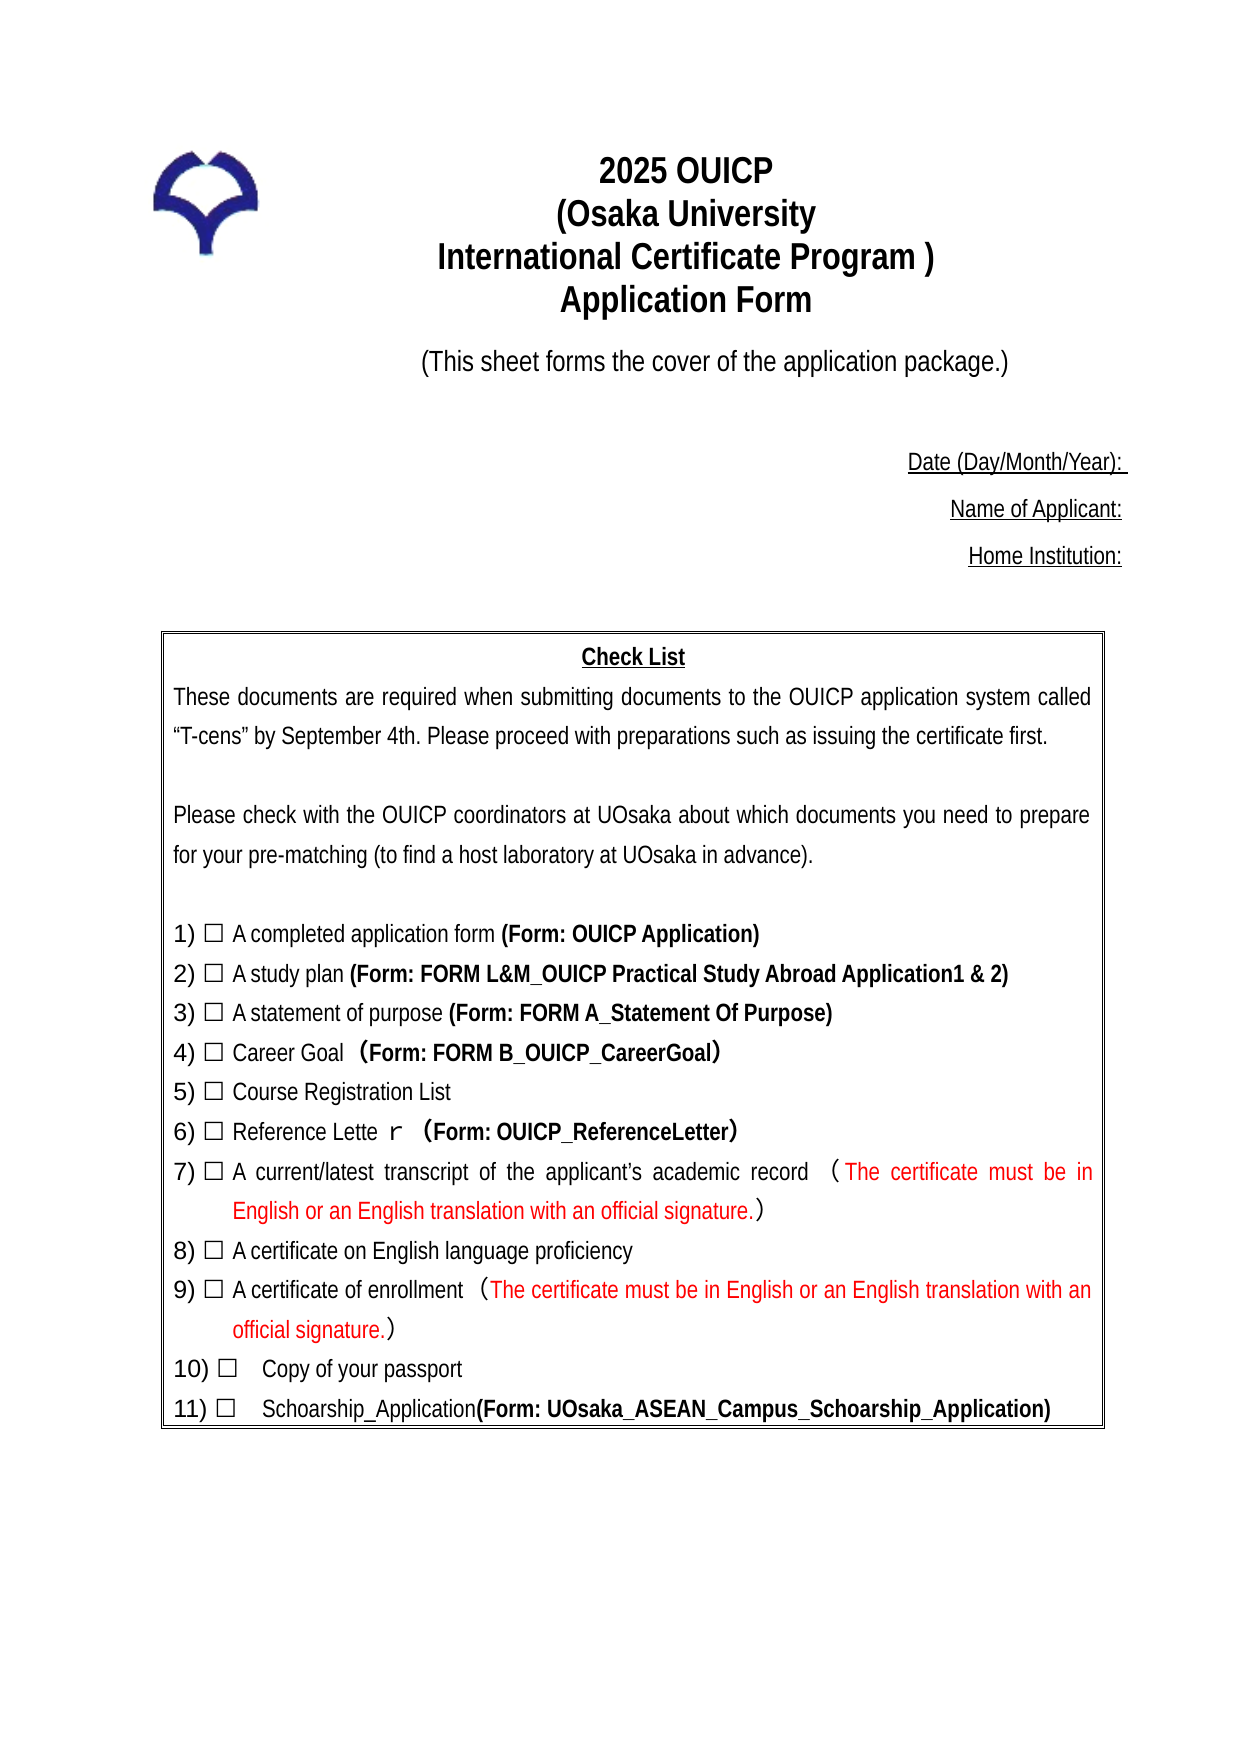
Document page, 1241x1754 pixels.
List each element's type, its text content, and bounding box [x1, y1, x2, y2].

text Home Institution: [118, 541, 1122, 569]
text Name of Applicant: [118, 494, 1122, 523]
text Date (Day/Month/Year): [118, 447, 1122, 476]
table_header Check List These documents are required when submitting documents to the OUICP application system called “T-cens” by September 4th. Please proceed with preparations such as issuing the certificate first. Please check with the OUICP coordinators at UOsaka about which documents you need to prepare for your pre-matching (to find a host laboratory at UOsaka in advance). A completed application form (Form: OUICP Application) A study plan (Form: FORM L&M_OUICP Practical Study Abroad Application1 & 2) A statement of purpose (Form: FORM A_Statement Of Purpose) Career Goal（Form: FORM B_OUICP_CareerGoal） Course Registration List Reference Letteｒ（Form: OUICP_ReferenceLetter） A current/latest transcript of the applicant’s academic record（The certificate must be in English or an English translation with an official signature.） A certificate on English language proficiency A certificate of enrollment（The certificate must be in English or an English translation with an official signature.） Copy of your passport Schoarship_Application(Form: UOsaka_ASEAN_Campus_Schoarship_Application) [164, 634, 1102, 1425]
